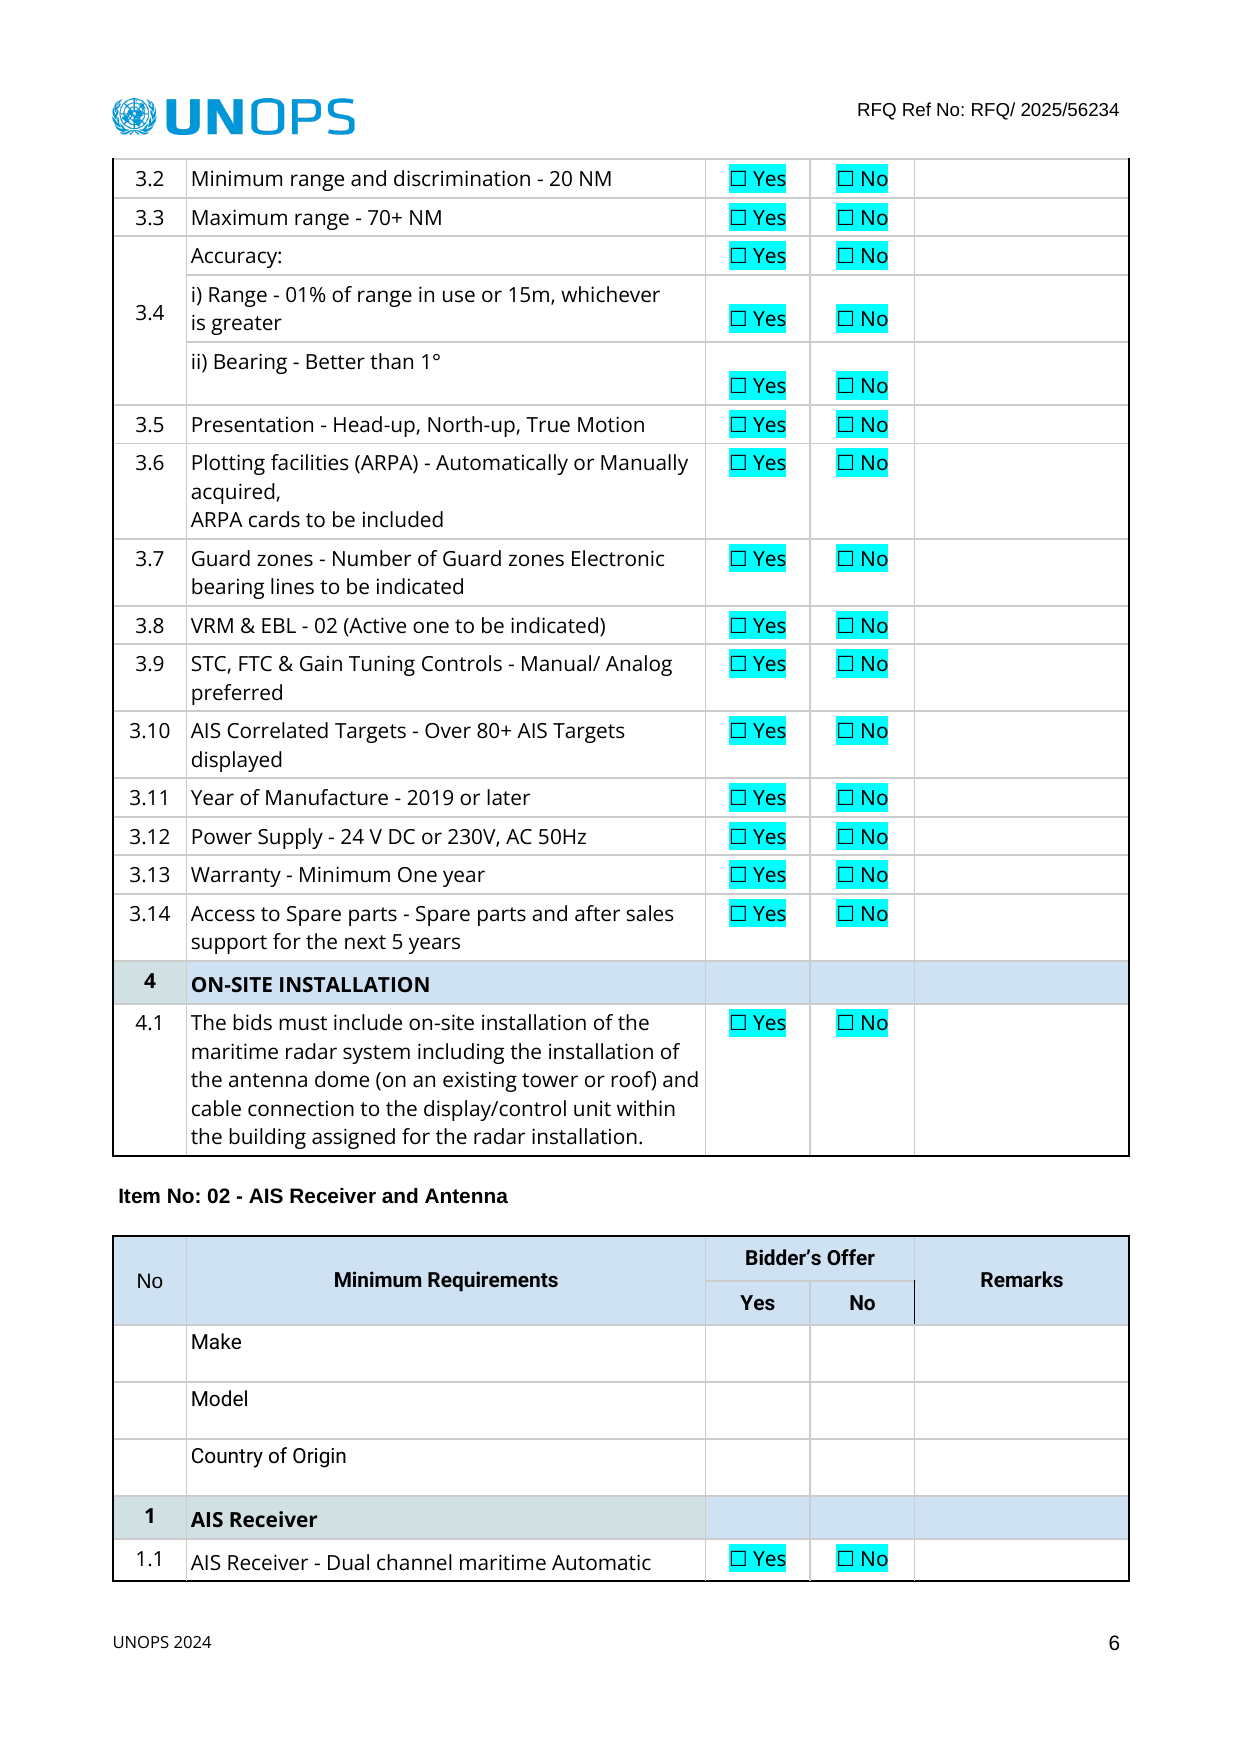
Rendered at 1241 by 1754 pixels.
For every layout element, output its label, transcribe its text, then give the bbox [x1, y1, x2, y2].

picture [276, 98, 348, 135]
picture [217, 114, 230, 135]
picture [298, 104, 315, 117]
picture [125, 124, 136, 135]
picture [112, 98, 133, 119]
picture [136, 98, 259, 135]
picture [112, 122, 121, 135]
text Item No: 02 - AIS Receiver and Antenna [112, 1183, 1162, 1207]
picture [143, 109, 151, 125]
picture [258, 103, 277, 130]
picture [334, 98, 355, 118]
